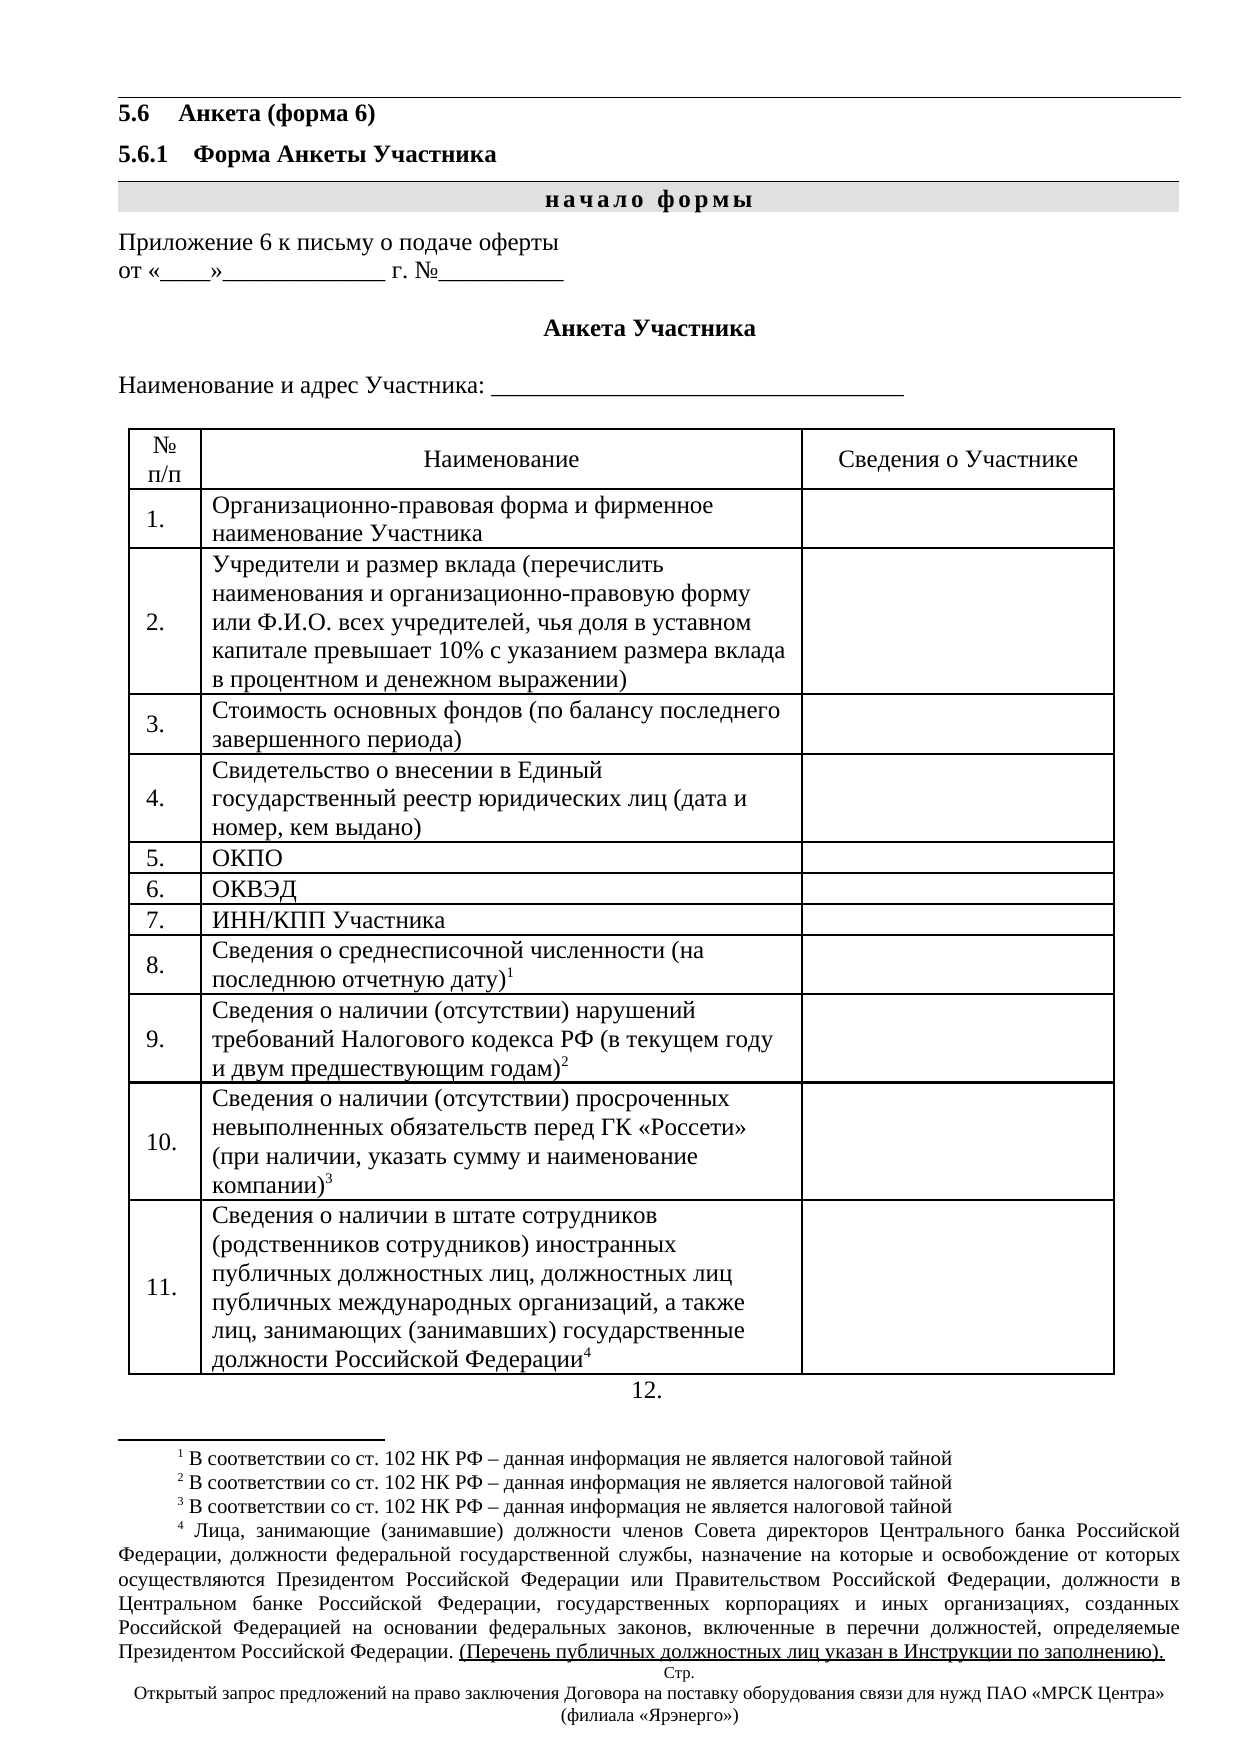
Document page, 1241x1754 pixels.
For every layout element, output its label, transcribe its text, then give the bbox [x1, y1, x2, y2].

table_cell [803, 905, 1113, 933]
table_cell [130, 1084, 200, 1198]
table_cell Стоимость основных фондов (по балансу последнего завершенного периода) [202, 695, 801, 753]
table_cell Учредители и размер вклада (перечислить наименования и организационно-правовую форму или Ф.И.О. всех учредителей, чья доля в уставном капитале превышает 10% с указанием размера вклада в процентном и денежном выражении) [202, 549, 801, 693]
table_cell [130, 905, 200, 933]
table_cell ОКПО [202, 843, 801, 872]
table_cell Свидетельство о внесении в Единый государственный реестр юридических лиц (дата и номер, кем выдано) [202, 755, 801, 841]
table_cell ИНН/КПП Участника [202, 905, 801, 933]
table_cell [803, 843, 1113, 872]
text начало формы [118, 182, 1179, 212]
table_cell [803, 874, 1113, 903]
table_header Сведения о Участнике [803, 430, 1113, 488]
table_cell [130, 874, 200, 903]
table_cell [803, 995, 1113, 1081]
text Наименование и адрес Участника: _________________________________ [118, 371, 1181, 399]
table_cell [803, 755, 1113, 841]
table_cell [803, 695, 1113, 753]
table_header № п/п [130, 430, 200, 488]
table_header Наименование [202, 430, 801, 488]
subtitle Форма Анкеты Участника [118, 139, 1181, 168]
table_cell [803, 1201, 1113, 1373]
table_cell [803, 490, 1113, 547]
table_cell [130, 490, 200, 547]
table_cell Сведения о наличии (отсутствии) просроченных невыполненных обязательств перед ГК «Россети» (при наличии, указать сумму и наименование компании) [202, 1084, 801, 1198]
table_cell [130, 843, 200, 872]
table_cell [130, 1201, 200, 1373]
table_cell [130, 549, 200, 693]
table_cell [803, 549, 1113, 693]
table_header [803, 936, 1113, 993]
table_header Сведения о среднесписочной численности (на последнюю отчетную дату) [202, 936, 801, 993]
table_cell [130, 995, 200, 1081]
text Приложение 6 к письму о подаче оферты от «____»_____________ г. №__________ [118, 227, 1181, 284]
table_cell [130, 695, 200, 753]
table_cell Организационно-правовая форма и фирменное наименование Участника [202, 490, 801, 547]
table_cell ОКВЭД [202, 874, 801, 903]
table_cell [130, 755, 200, 841]
table_cell Сведения о наличии (отсутствии) нарушений требований Налогового кодекса РФ (в текущем году и двум предшествующим годам) [202, 995, 801, 1081]
table_cell [803, 1084, 1113, 1198]
text Анкета Участника [118, 313, 1181, 342]
subtitle Анкета (форма 6) [118, 98, 1181, 127]
table_cell Сведения о наличии в штате сотрудников (родственников сотрудников) иностранных публичных должностных лиц, должностных лиц публичных международных организаций, а также лиц, занимающих (занимавших) государственные должности Российской Федерации [202, 1201, 801, 1373]
table_header [130, 936, 200, 993]
